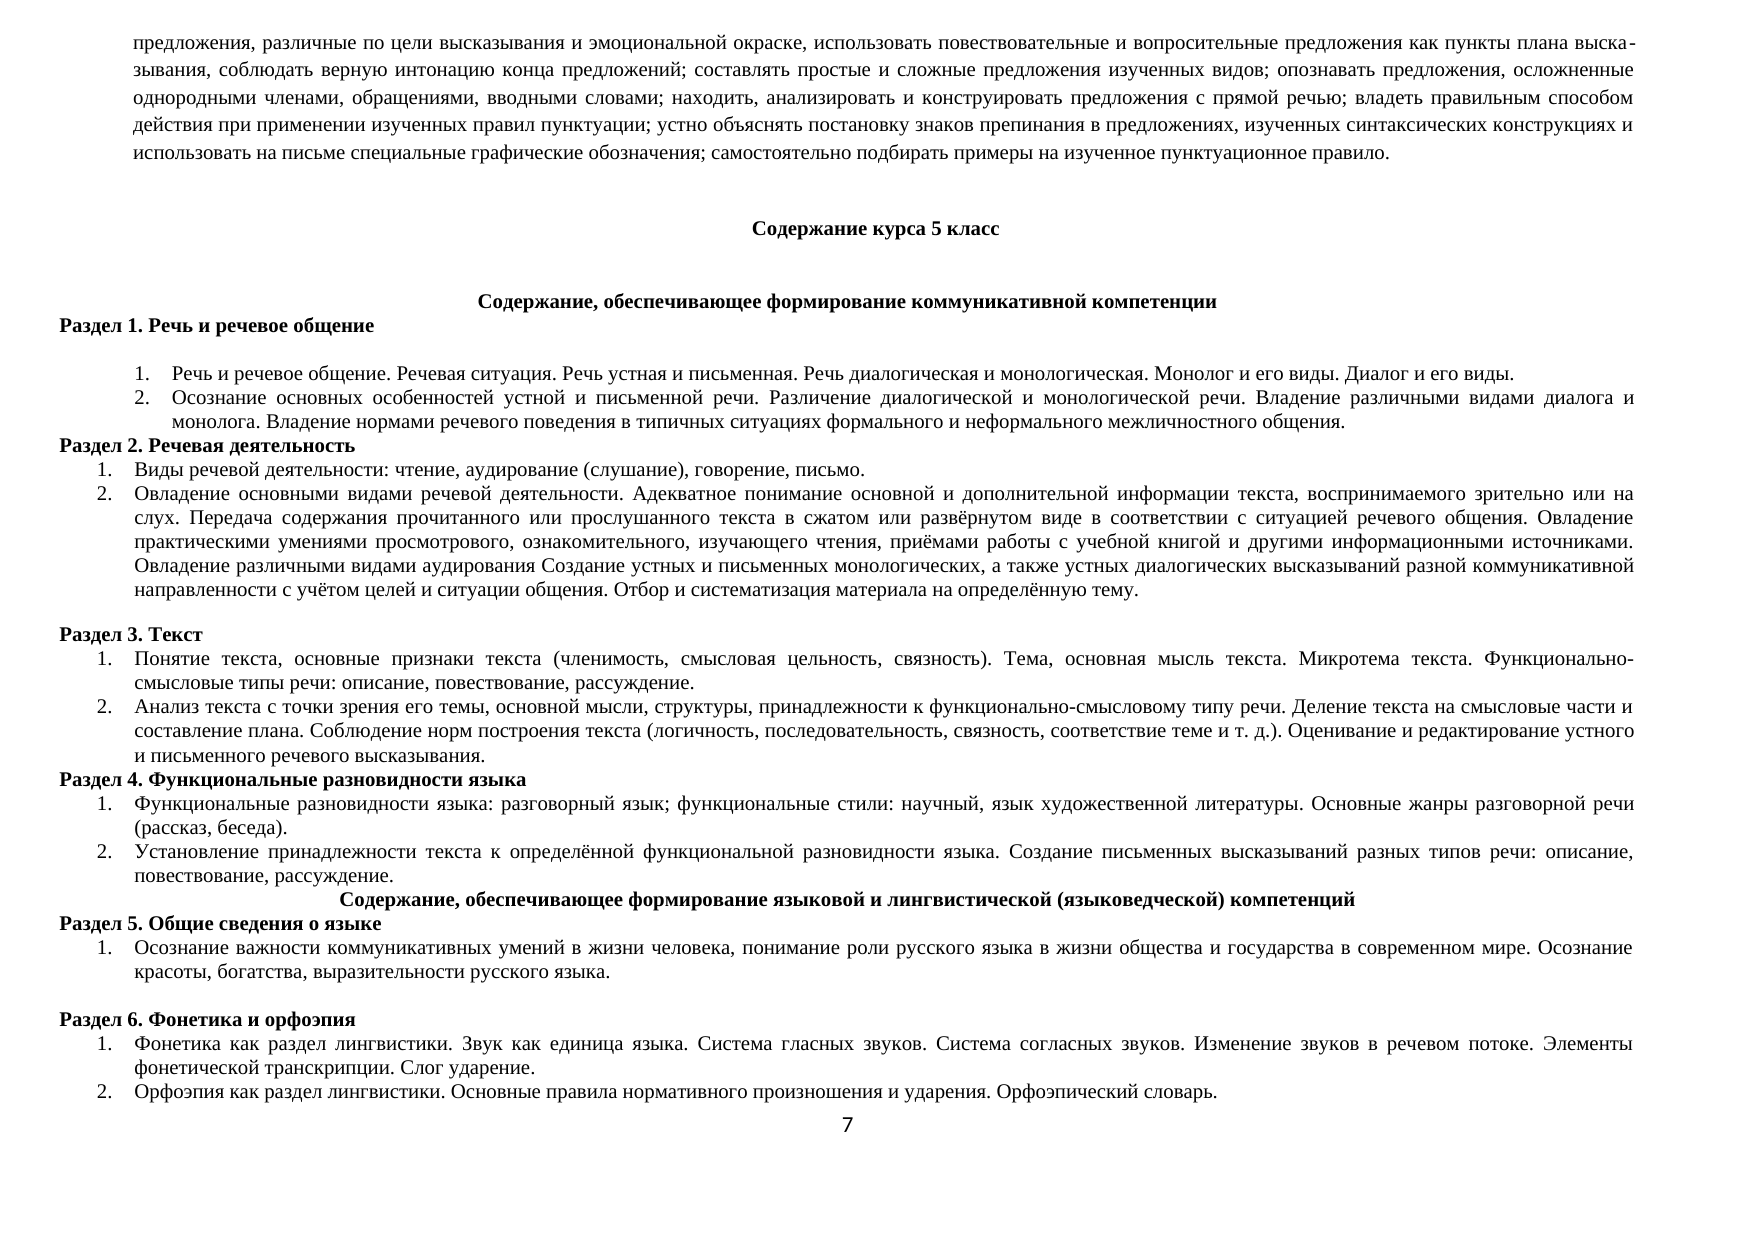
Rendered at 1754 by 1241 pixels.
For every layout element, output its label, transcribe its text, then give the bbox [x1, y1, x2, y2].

list Функциональные разновидности языка: разговорный язык; функциональные стили: научный, язык художественной литературы. Основные жанры разговорной речи (рассказ, беседа). [97, 791, 1636, 839]
list Осознание основных особенностей устной и письменной речи. Различение диалогической и монологической речи. Владение различными видами диалога и монолога. Владение нормами речевого поведения в типичных ситуациях формального и неформального межличностного общения. [134, 385, 1636, 433]
text Содержание, обеспечивающее формирование коммуникативной компетенции [59, 288, 1636, 313]
text Раздел 4. Функциональные разновидности языка [59, 767, 1636, 791]
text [133, 29, 1636, 164]
list Установление принадлежности текста к определённой функциональной разновидности языка. Создание письменных высказываний разных типов речи: описание, повествование, рассуждение. [97, 839, 1636, 887]
list Анализ текста с точки зрения его темы, основной мысли, структуры, принадлежности к функционально-смысловому типу речи. Деление текста на смысловые части и составление плана. Соблюдение норм построения текста (логичность, последовательность, связность, соответствие теме и т. д.). Оценивание и редактирование устного и письменного речевого высказывания. [97, 694, 1636, 767]
list Фонетика как раздел лингвистики. Звук как единица языка. Система гласных звуков. Система согласных звуков. Изменение звуков в речевом потоке. Элементы фонетической транскрипции. Слог ударение. [97, 1031, 1636, 1079]
list Понятие текста, основные признаки текста (членимость, смысловая цельность, связность). Тема, основная мысль текста. Микротема текста. Функционально-смысловые типы речи: описание, повествование, рассуждение. [97, 646, 1636, 694]
text Содержание курса 5 класс [59, 216, 1636, 240]
list Орфоэпия как раздел лингвистики. Основные правила нормативного произношения и ударения. Орфоэпический словарь. [97, 1079, 1636, 1103]
text Раздел 2. Речевая деятельность [59, 433, 1636, 457]
text Содержание, обеспечивающее формирование языковой и лингвистической (языковедческой) компетенций [59, 887, 1636, 911]
text Раздел 5. Общие сведения о языке [59, 911, 1636, 935]
list Речь и речевое общение. Речевая ситуация. Речь устная и письменная. Речь диалогическая и монологическая. Монолог и его виды. Диалог и его виды. [134, 361, 1636, 385]
text Раздел 6. Фонетика и орфоэпия [59, 1007, 1636, 1031]
list Виды речевой деятельности: чтение, аудирование (слушание), говорение, письмо. [97, 457, 1636, 481]
list Осознание важности коммуникативных умений в жизни человека, понимание роли русского языка в жизни общества и государства в современном мире. Осознание красоты, богатства, выразительности русского языка. [97, 935, 1636, 983]
text Раздел 1. Речь и речевое общение [59, 313, 1636, 337]
text Раздел 3. Текст [59, 622, 1636, 646]
list Овладение основными видами речевой деятельности. Адекватное понимание основной и дополнительной информации текста, воспринимаемого зрительно или на слух. Передача содержания прочитанного или прослушанного текста в сжатом или развёрнутом виде в соответствии с ситуацией речевого общения. Овладение практическими умениями просмотрового, ознакомительного, изучающего чтения, приёмами работы с учебной книгой и другими информационными источниками. Овладение различными видами аудирования Создание устных и письменных монологических, а также устных диалогических высказываний разной коммуникативной направленности с учётом целей и ситуации общения. Отбор и систематизация материала на определённую тему. [97, 481, 1636, 601]
